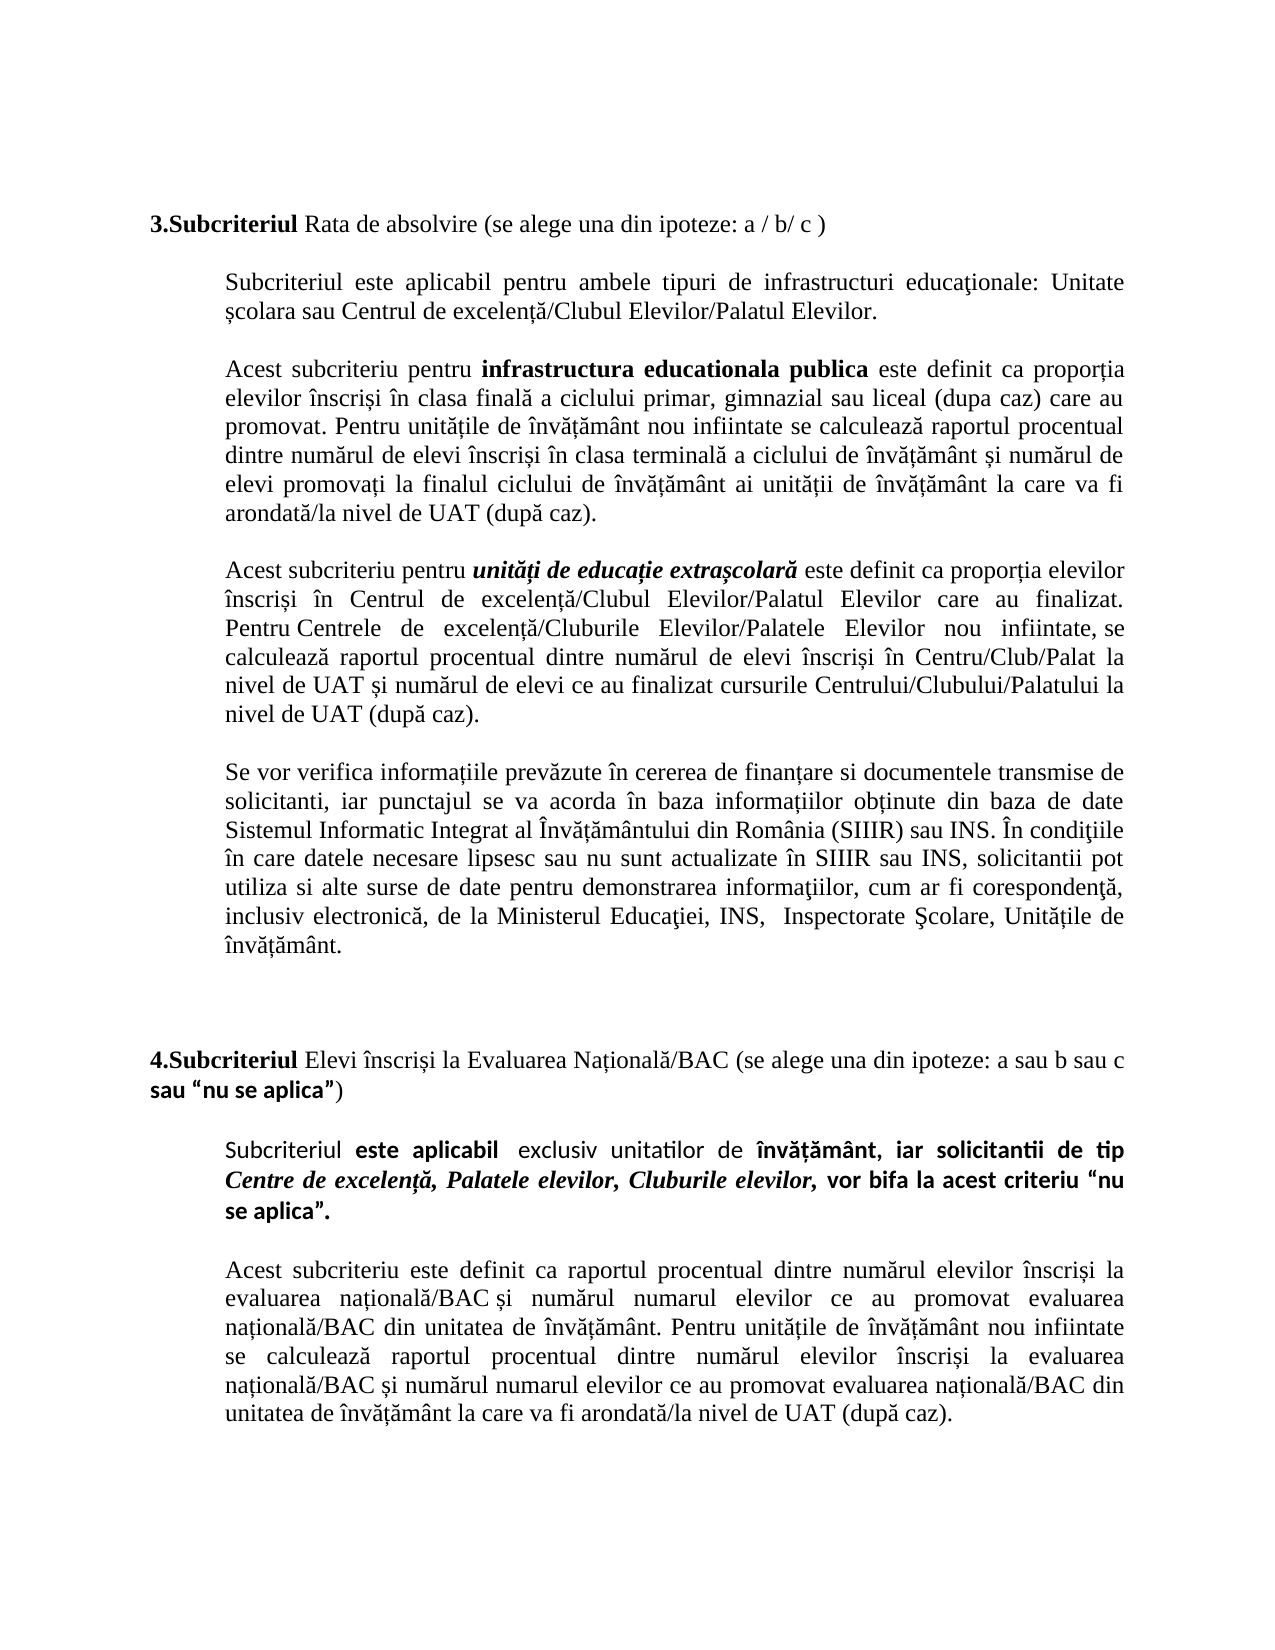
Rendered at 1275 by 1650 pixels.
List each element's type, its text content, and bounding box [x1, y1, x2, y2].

text 4.Subcriteriul Elevi înscriși la Evaluarea Națională/BAC (se alege una din ipoteze: a sau b sau c sau “nu se aplica”) [150, 1046, 1125, 1105]
text Subcriteriul este aplicabil exclusiv unitatilor de învățământ, iar solicitantii de tip Centre de excelență, Palatele elevilor, Cluburile elevilor, vor bifa la acest criteriu “nu se aplica”. [225, 1134, 1125, 1226]
text Acest subcriteriu pentru unități de educație extrașcolară este definit ca proporția elevilor înscriși în Centrul de excelență/Clubul Elevilor/Palatul Elevilor care au finalizat. Pentru Centrele de excelență/Cluburile Elevilor/Palatele Elevilor nou infiintate, se calculează raportul procentual dintre numărul de elevi înscriși în Centru/Club/Palat la nivel de UAT și numărul de elevi ce au finalizat cursurile Centrului/Clubului/Palatului la nivel de UAT (după caz). [225, 556, 1125, 728]
text Acest subcriteriu este definit ca raportul procentual dintre numărul elevilor înscriși la evaluarea națională/BAC și numărul numarul elevilor ce au promovat evaluarea națională/BAC din unitatea de învățământ. Pentru unitățile de învățământ nou infiintate se calculează raportul procentual dintre numărul elevilor înscriși la evaluarea națională/BAC și numărul numarul elevilor ce au promovat evaluarea națională/BAC din unitatea de învățământ la care va fi arondată/la nivel de UAT (după caz). [225, 1255, 1125, 1427]
text 3.Subcriteriul Rata de absolvire (se alege una din ipoteze: a / b/ c ) [150, 209, 1125, 238]
text Se vor verifica informațiile prevăzute în cererea de finanțare si documentele transmise de solicitanti, iar punctajul se va acorda în baza informațiilor obținute din baza de date Sistemul Informatic Integrat al Învățământului din România (SIIIR) sau INS. În condiţiile în care datele necesare lipsesc sau nu sunt actualizate în SIIIR sau INS, solicitantii pot utiliza si alte surse de date pentru demonstrarea informaţiilor, cum ar fi corespondenţă, inclusiv electronică, de la Ministerul Educaţiei, INS, Inspectorate Şcolare, Unitățile de învățământ. [225, 757, 1125, 958]
text Subcriteriul este aplicabil pentru ambele tipuri de infrastructuri educaţionale: Unitate școlara sau Centrul de excelență/Clubul Elevilor/Palatul Elevilor. [225, 267, 1125, 325]
text Acest subcriteriu pentru infrastructura educationala publica este definit ca proporția elevilor înscriși în clasa finală a ciclului primar, gimnazial sau liceal (dupa caz) care au promovat. Pentru unitățile de învățământ nou infiintate se calculează raportul procentual dintre numărul de elevi înscriși în clasa terminală a ciclului de învățământ și numărul de elevi promovați la finalul ciclului de învățământ ai unității de învățământ la care va fi arondată/la nivel de UAT (după caz). [225, 354, 1125, 526]
